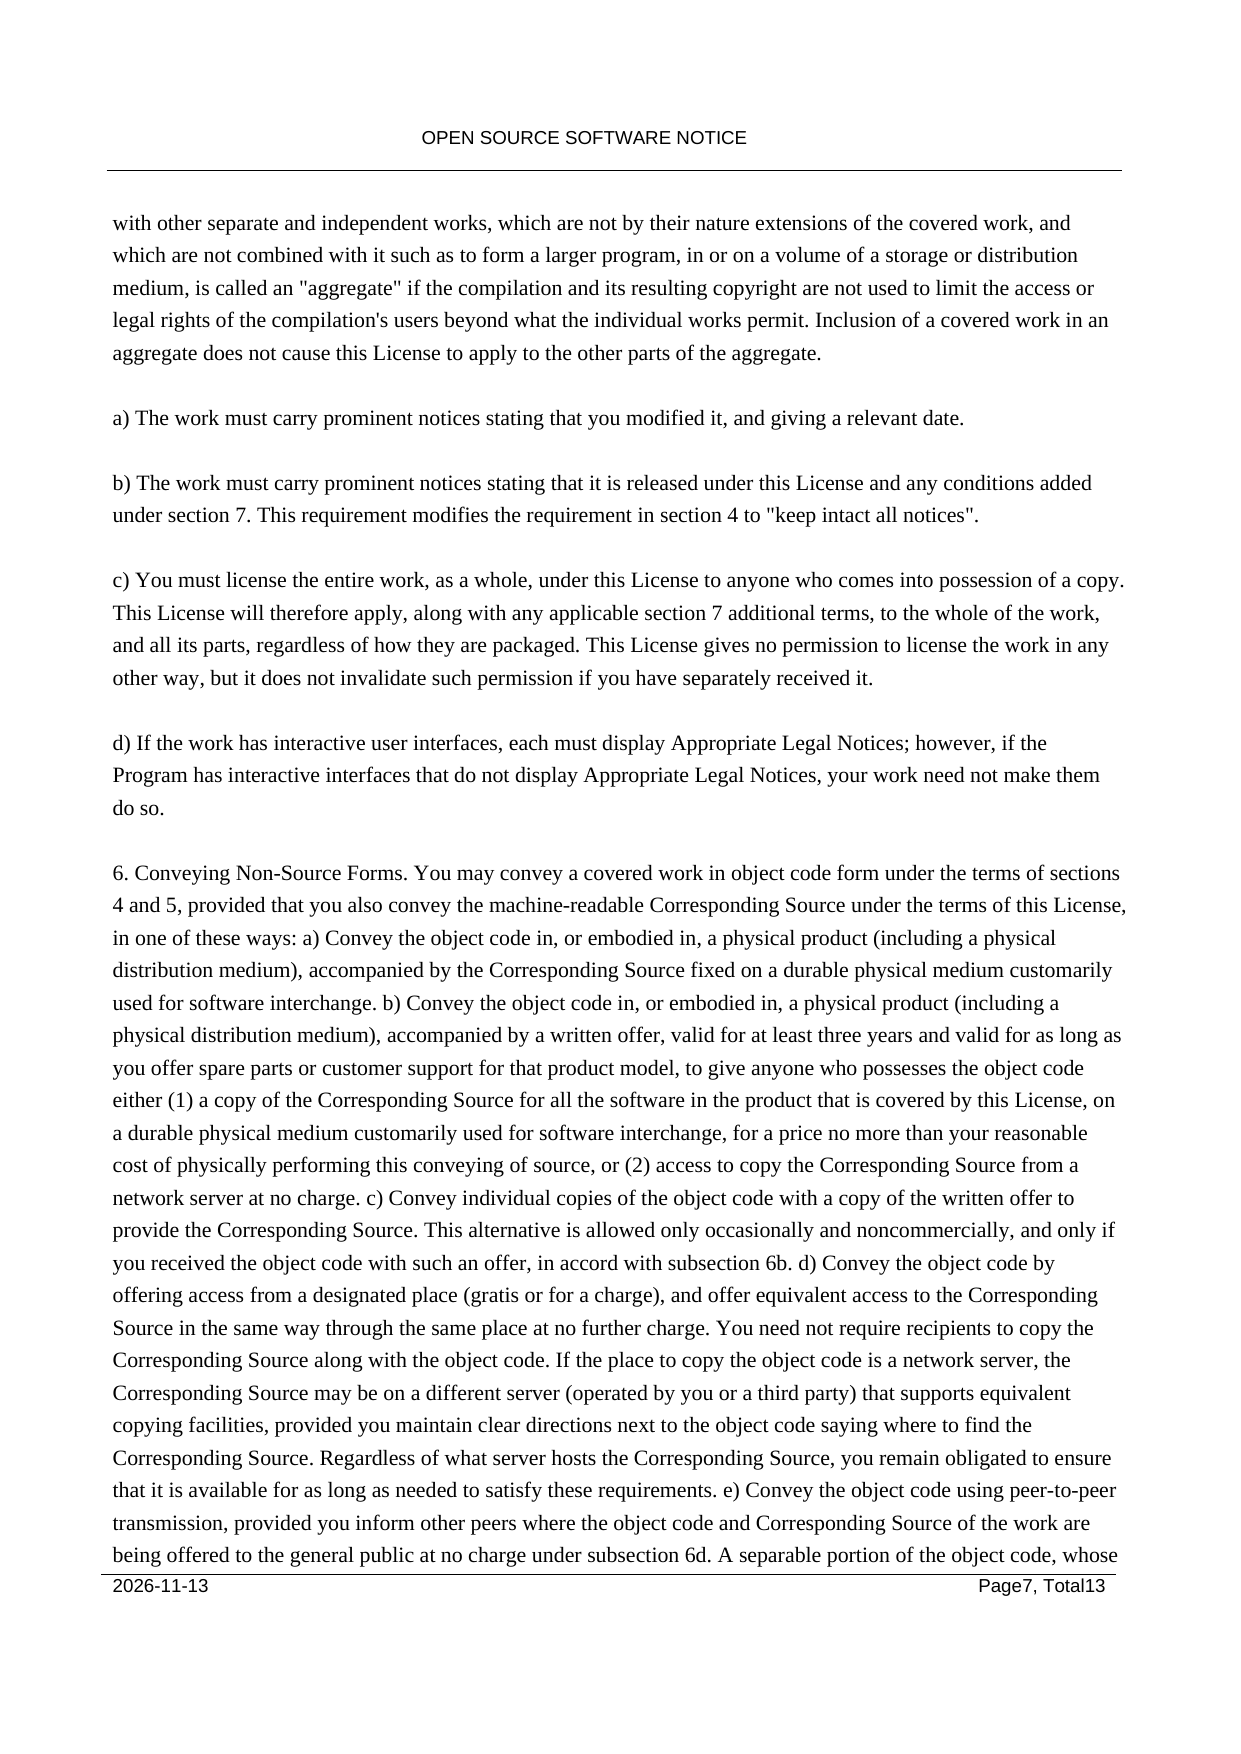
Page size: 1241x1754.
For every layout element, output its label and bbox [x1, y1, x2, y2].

text [112, 206, 1128, 1571]
